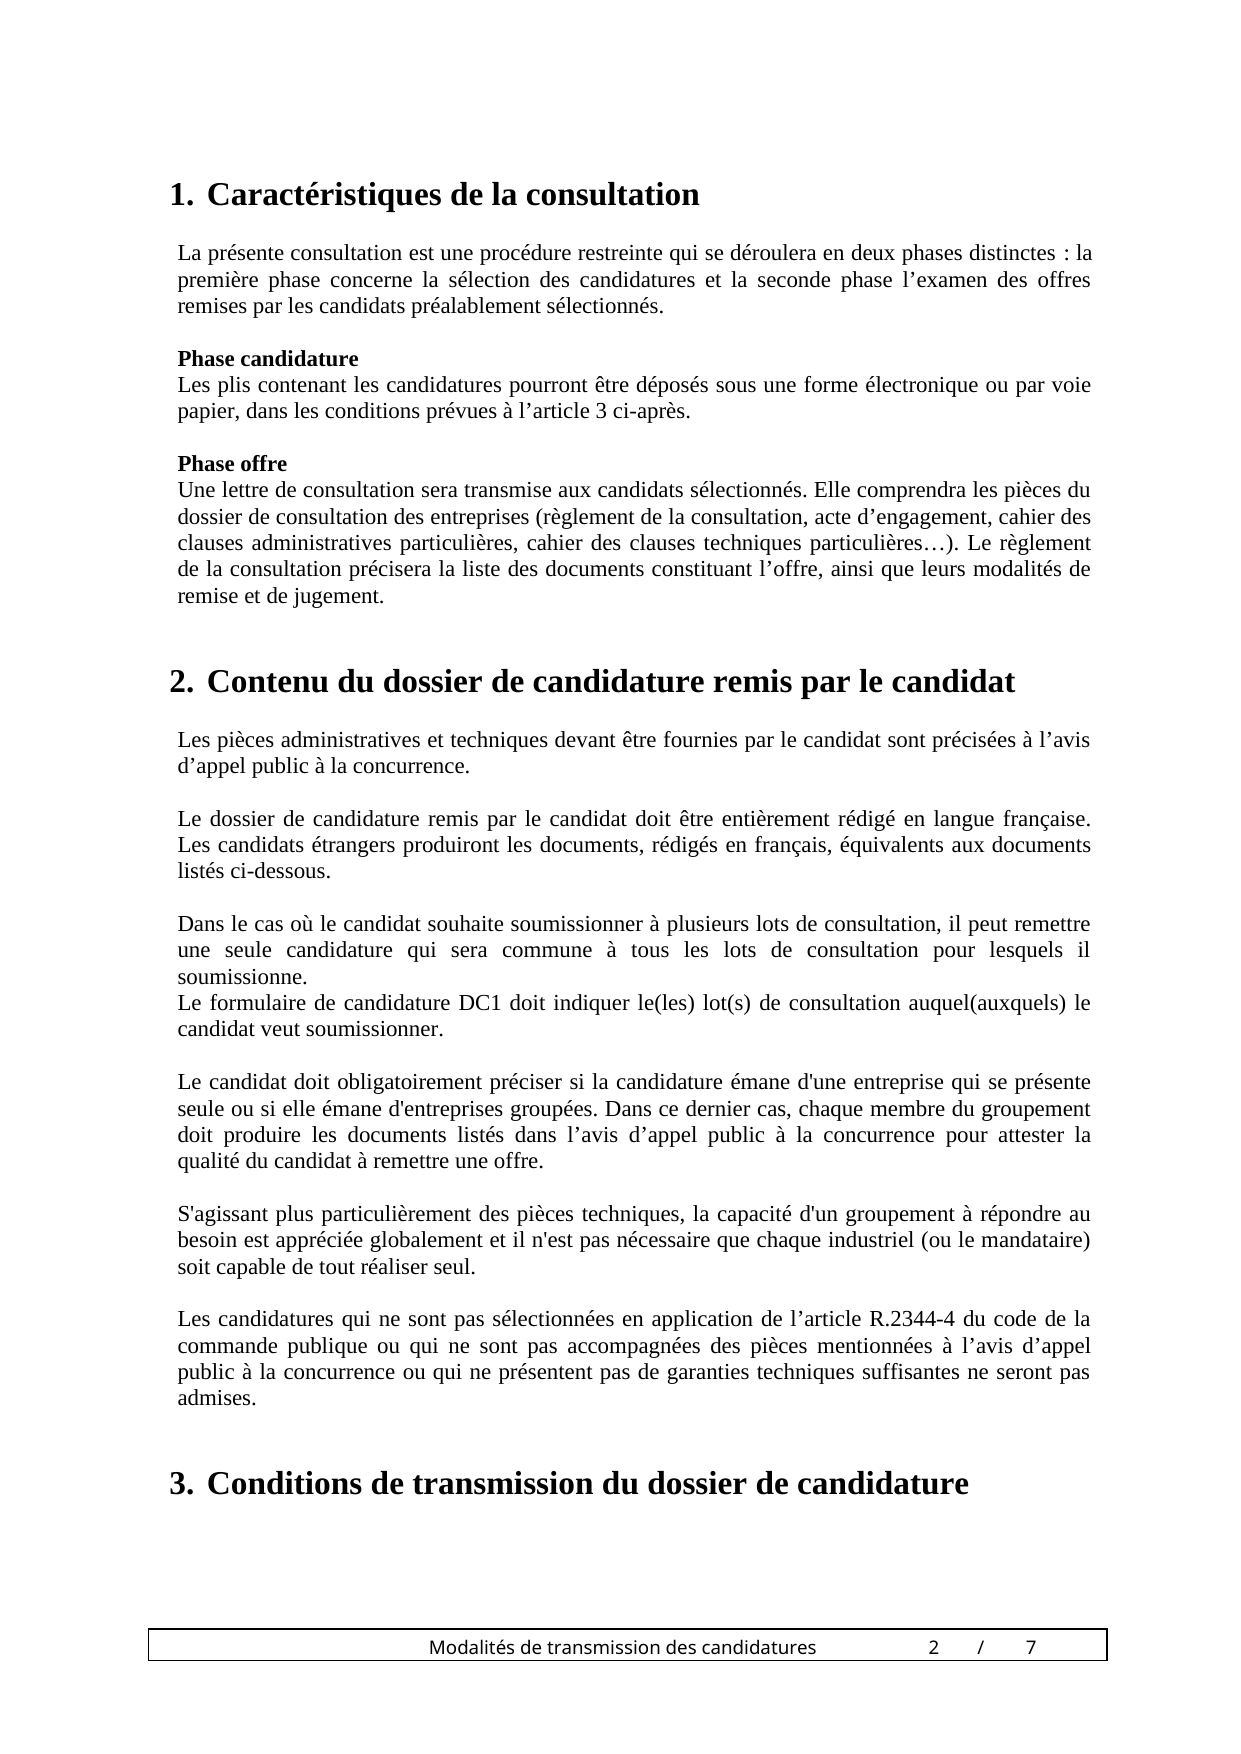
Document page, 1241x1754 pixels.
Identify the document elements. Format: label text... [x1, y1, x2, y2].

list Le dossier de candidature remis par le candidat doit être entièrement rédigé en langue française. Les candidats étrangers produiront les documents, rédigés en français, équivalents aux documents listés ci-dessous. [177, 805, 1093, 884]
list Phase candidature [177, 345, 1093, 371]
list Dans le cas où le candidat souhaite soumissionner à plusieurs lots de consultation, il peut remettre une seule candidature qui sera commune à tous les lots de consultation pour lesquels il soumissionne. [177, 910, 1093, 989]
list La présente consultation est une procédure restreinte qui se déroulera en deux phases distinctes : la première phase concerne la sélection des candidatures et la seconde phase l’examen des offres remises par les candidats préalablement sélectionnés. [177, 239, 1093, 318]
list Les pièces administratives et techniques devant être fournies par le candidat sont précisées à l’avis d’appel public à la concurrence. [177, 726, 1093, 778]
list Les candidatures qui ne sont pas sélectionnées en application de l’article R.2344-4 du code de la commande publique ou qui ne sont pas accompagnées des pièces mentionnées à l’avis d’appel public à la concurrence ou qui ne présentent pas de garanties techniques suffisantes ne seront pas admises. [177, 1305, 1093, 1411]
list S'agissant plus particulièrement des pièces techniques, la capacité d'un groupement à répondre au besoin est appréciée globalement et il n'est pas nécessaire que chaque industriel (ou le mandataire) soit capable de tout réaliser seul. [177, 1200, 1093, 1279]
list Le candidat doit obligatoirement préciser si la candidature émane d'une entreprise qui se présente seule ou si elle émane d'entreprises groupées. Dans ce dernier cas, chaque membre du groupement doit produire les documents listés dans l’avis d’appel public à la concurrence pour attester la qualité du candidat à remettre une offre. [177, 1068, 1093, 1174]
list Conditions de transmission du dossier de candidature [169, 1463, 1093, 1502]
list Une lettre de consultation sera transmise aux candidats sélectionnés. Elle comprendra les pièces du dossier de consultation des entreprises (règlement de la consultation, acte d’engagement, cahier des clauses administratives particulières, cahier des clauses techniques particulières…). Le règlement de la consultation précisera la liste des documents constituant l’offre, ainsi que leurs modalités de remise et de jugement. [177, 476, 1093, 608]
list Contenu du dossier de candidature remis par le candidat [169, 661, 1093, 699]
list Phase offre [177, 450, 1093, 476]
list Caractéristiques de la consultation [169, 174, 1093, 213]
list Les plis contenant les candidatures pourront être déposés sous une forme électronique ou par voie papier, dans les conditions prévues à l’article 3 ci-après. [177, 371, 1093, 424]
list Le formulaire de candidature DC1 doit indiquer le(les) lot(s) de consultation auquel(auxquels) le candidat veut soumissionner. [177, 989, 1093, 1042]
